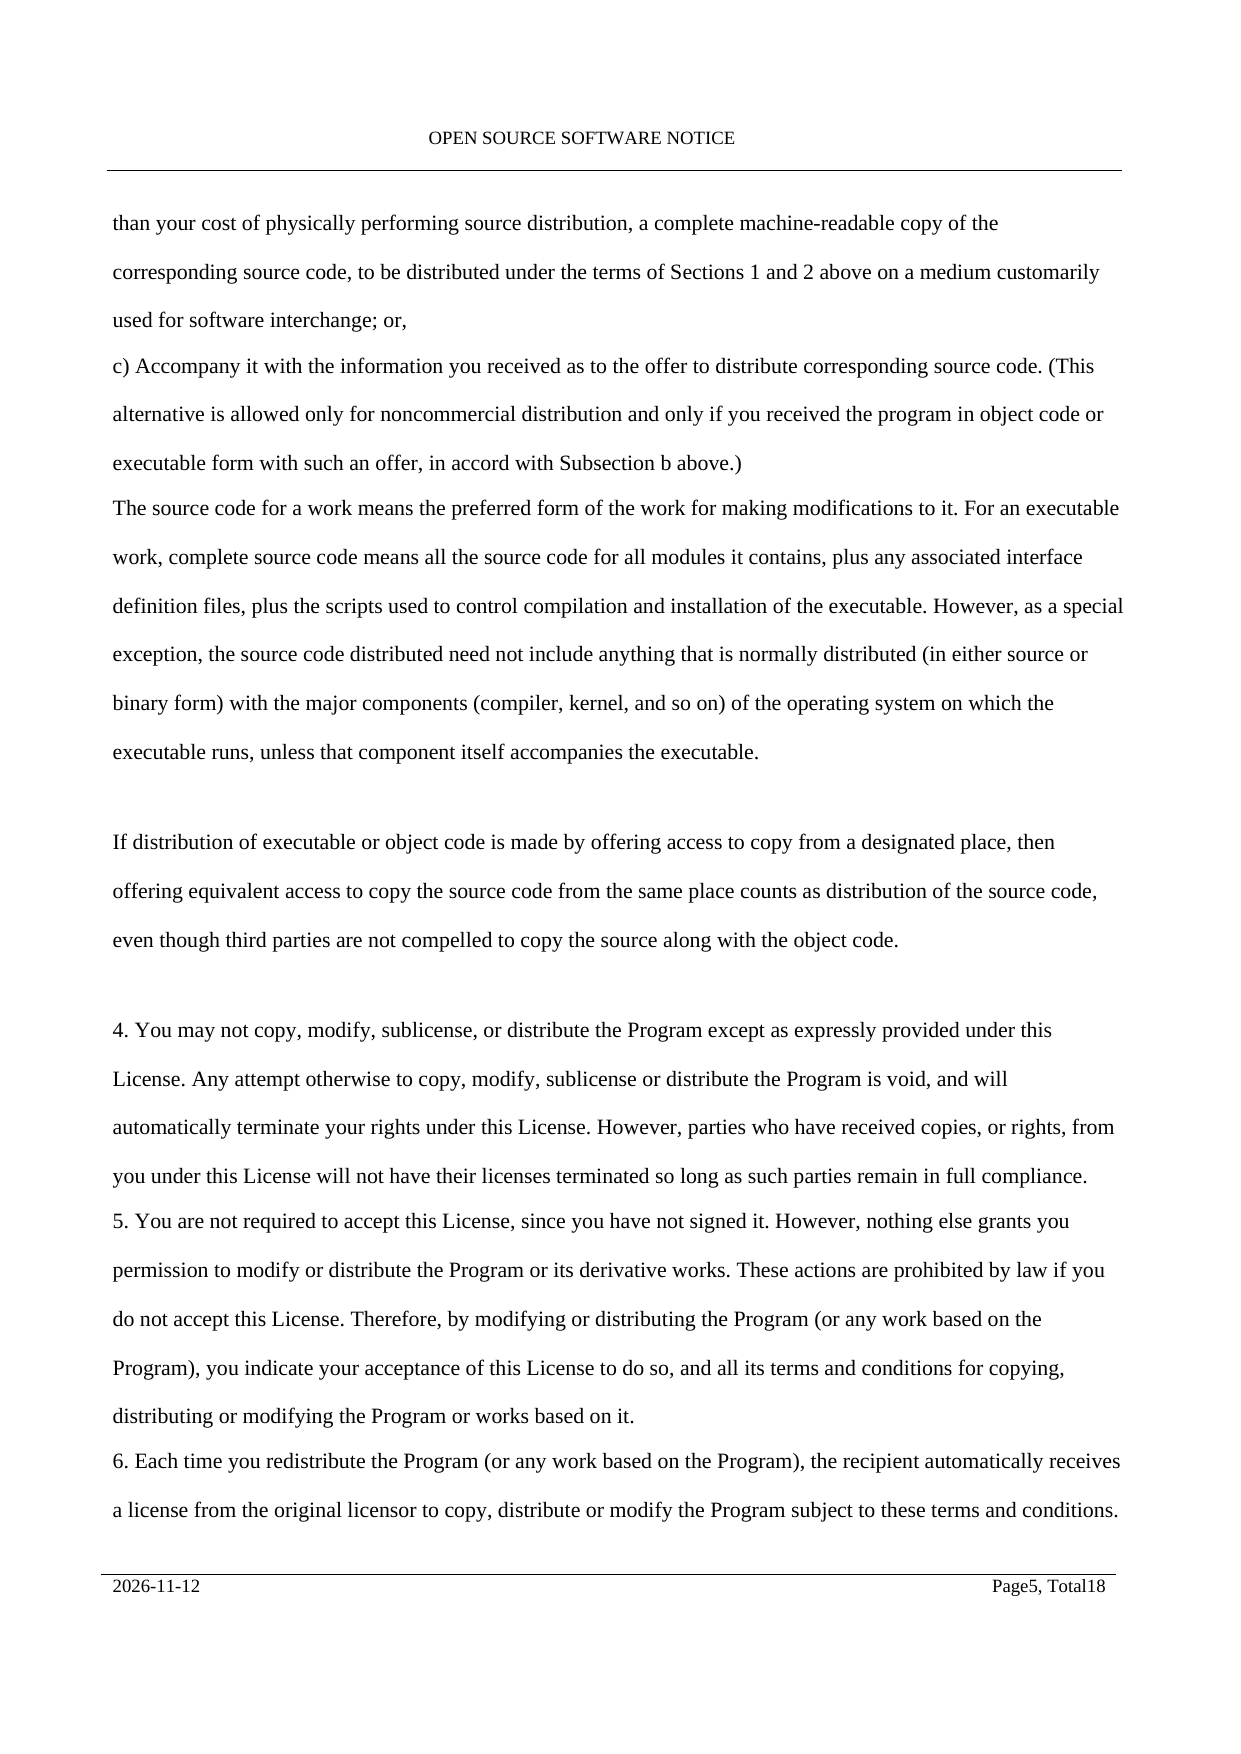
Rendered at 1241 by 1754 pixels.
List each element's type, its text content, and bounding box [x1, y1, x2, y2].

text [112, 1445, 1128, 1526]
text If distribution of executable or object code is made by offering access to copy from a designated place, then offering equivalent access to copy the source code from the same place counts as distribution of the source code, even though third parties are not compelled to copy the source along with the object code. [112, 826, 1128, 956]
text 5. You are not required to accept this License, since you have not signed it. However, nothing else grants you permission to modify or distribute the Program or its derivative works. These actions are prohibited by law if you do not accept this License. Therefore, by modifying or distributing the Program (or any work based on the Program), you indicate your acceptance of this License to do so, and all its terms and conditions for copying, distributing or modifying the Program or works based on it. [112, 1204, 1128, 1432]
text 4. You may not copy, modify, sublicense, or distribute the Program except as expressly provided under this License. Any attempt otherwise to copy, modify, sublicense or distribute the Program is void, and will automatically terminate your rights under this License. However, parties who have received copies, or rights, from you under this License will not have their licenses terminated so long as such parties remain in full compliance. [112, 1013, 1128, 1192]
text The source code for a work means the preferred form of the work for making modifications to it. For an executable work, complete source code means all the source code for all modules it contains, plus any associated interface definition files, plus the scripts used to control compilation and installation of the executable. However, as a special exception, the source code distributed need not include anything that is normally distributed (in either source or binary form) with the major components (compiler, kernel, and so on) of the operating system on which the executable runs, unless that component itself accompanies the executable. [112, 492, 1128, 768]
text c) Accompany it with the information you received as to the offer to distribute corresponding source code. (This alternative is allowed only for noncommercial distribution and only if you received the program in object code or executable form with such an offer, in accord with Subsection b above.) [112, 349, 1128, 479]
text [112, 206, 1128, 336]
